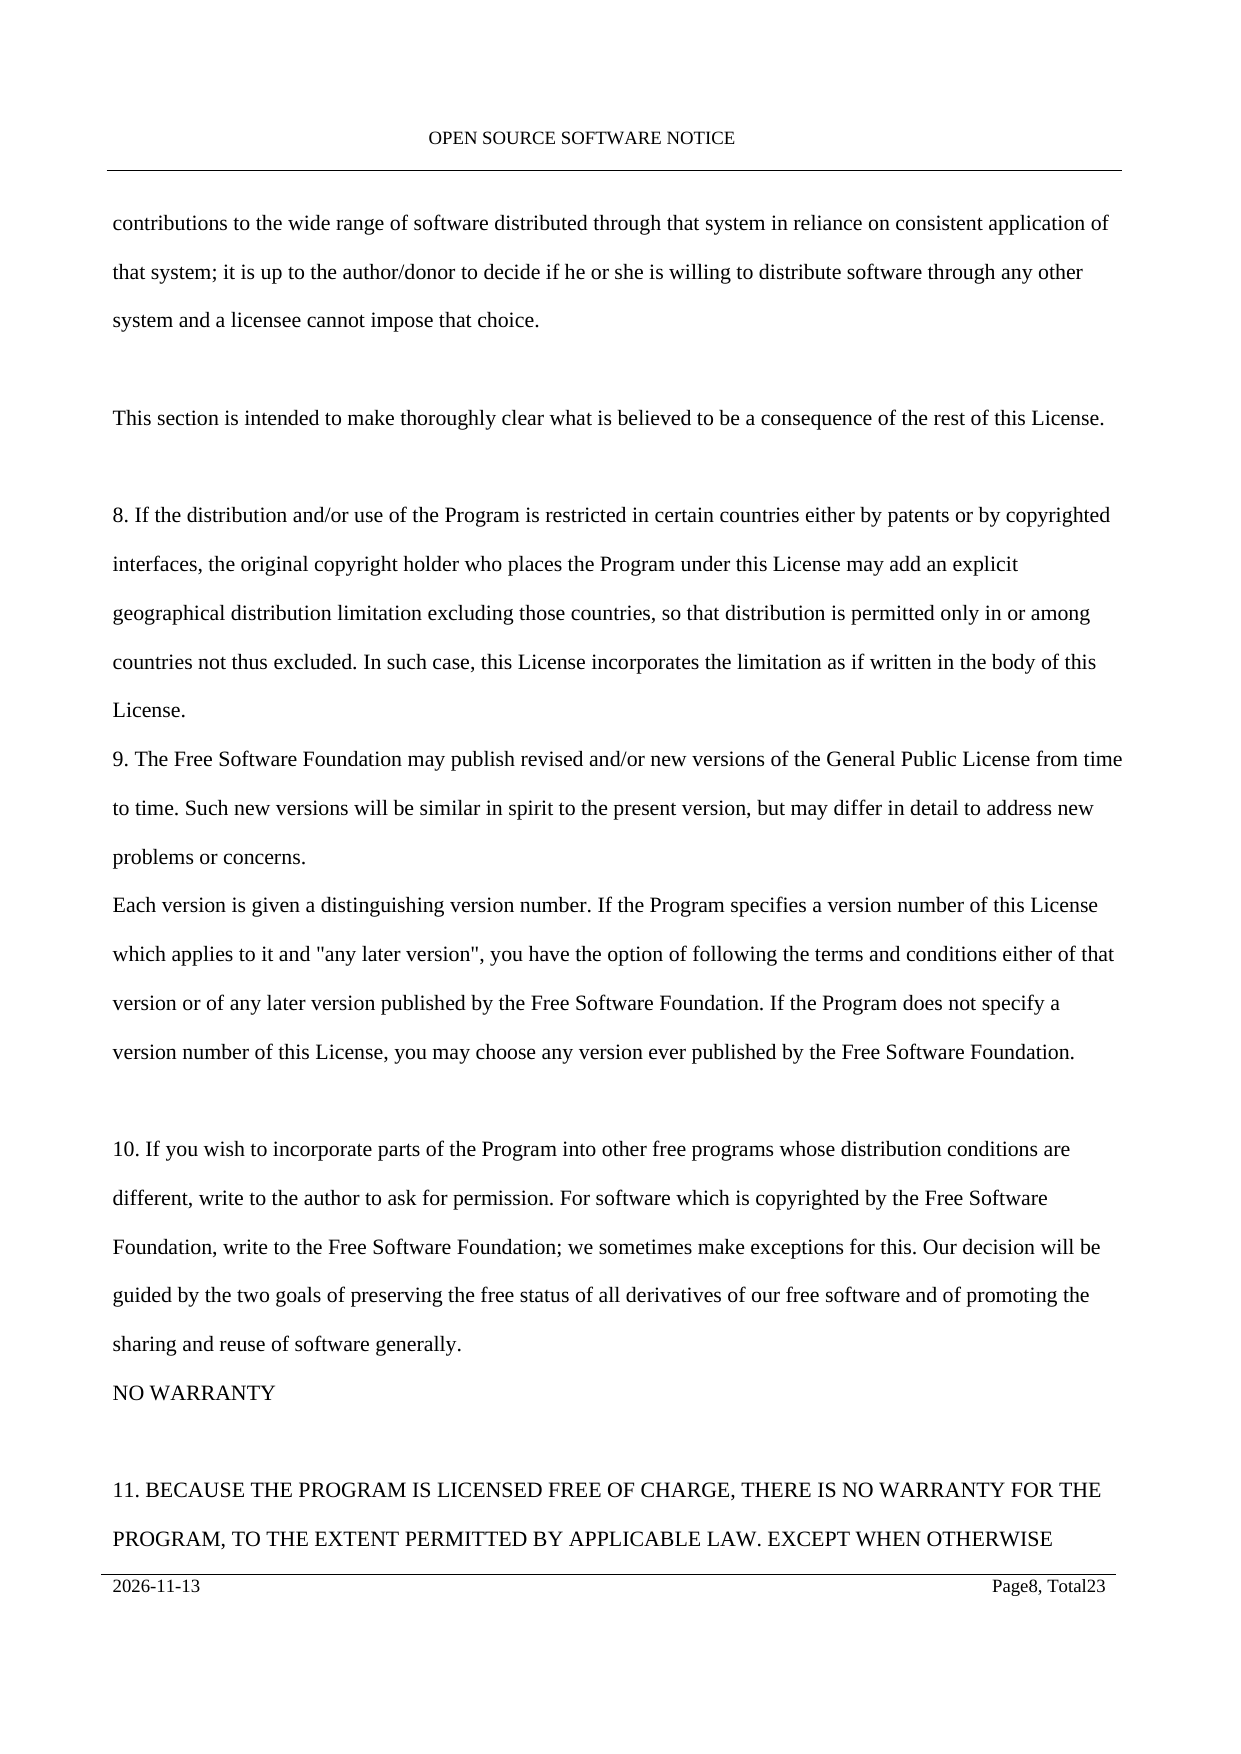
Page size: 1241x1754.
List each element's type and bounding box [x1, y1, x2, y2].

text [112, 206, 1128, 1555]
